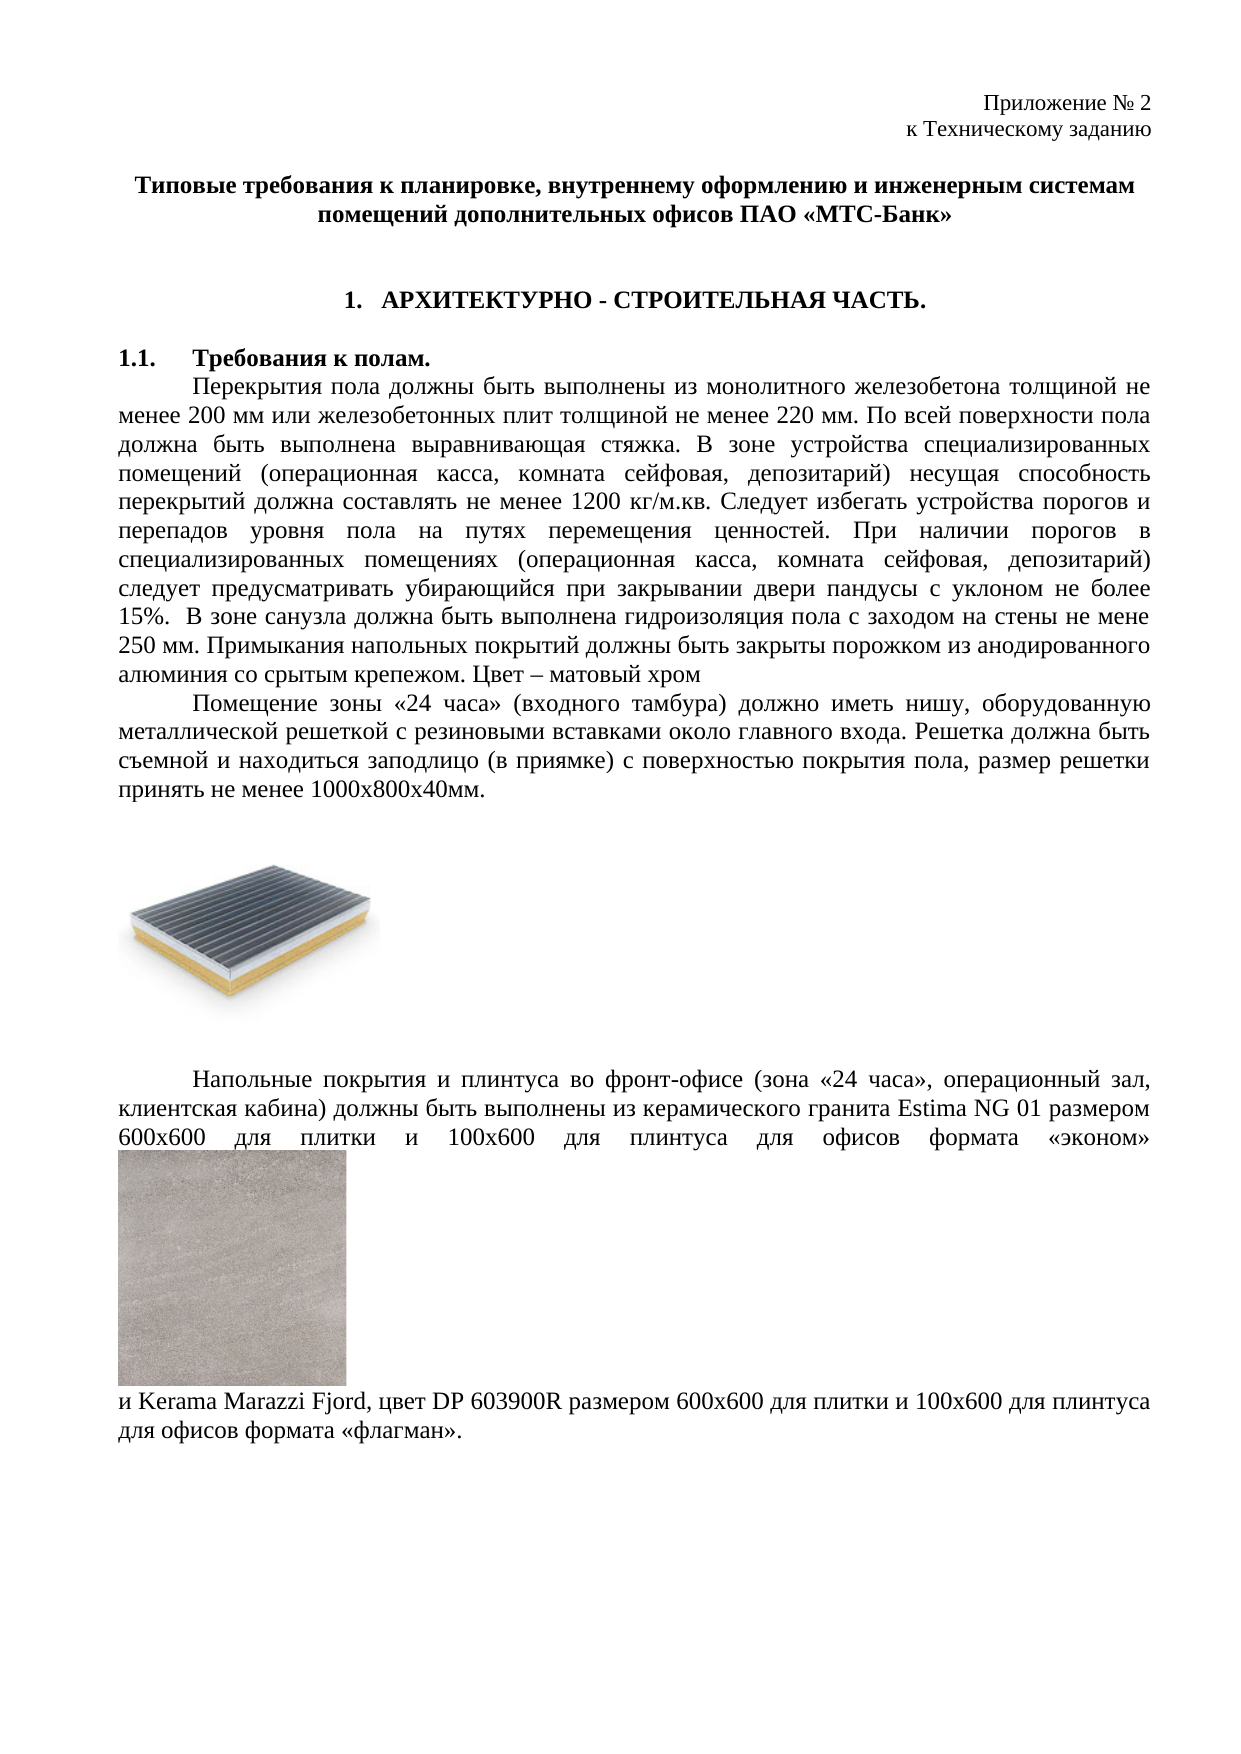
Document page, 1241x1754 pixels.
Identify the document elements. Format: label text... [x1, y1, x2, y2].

text Помещение зоны «24 часа» (входного тамбура) должно иметь нишу, оборудованную металлической решеткой с резиновыми вставками около главного входа. Решетка должна быть съемной и находиться заподлицо (в приямке) с поверхностью покрытия пола, размер решетки принять не менее 1000х800х40мм. [118, 688, 1152, 803]
text и Kerama Marazzi Fjord, цвет DP 603900R размером 600х600 для плитки и 100х600 для плинтуса для офисов формата «флагман». [118, 1386, 1152, 1443]
picture [118, 1150, 347, 1386]
text Перекрытия пола должны быть выполнены из монолитного железобетона толщиной не менее 200 мм или железобетонных плит толщиной не менее 220 мм. По всей поверхности пола должна быть выполнена выравнивающая стяжка. В зоне устройства специализированных помещений (операционная касса, комната сейфовая, депозитарий) несущая способность перекрытий должна составлять не менее 1200 кг/м.кв. Следует избегать устройства порогов и перепадов уровня пола на путях перемещения ценностей. При наличии порогов в специализированных помещениях (операционная касса, комната сейфовая, депозитарий) следует предусматривать убирающийся при закрывании двери пандусы с уклоном не более 15%. В зоне санузла должна быть выполнена гидроизоляция пола с заходом на стены не мене 250 мм. Примыкания напольных покрытий должны быть закрыты порожком из анодированного алюминия со срытым крепежом. Цвет – матовый хром [118, 371, 1152, 688]
list АРХИТЕКТУРНО - СТРОИТЕЛЬНАЯ ЧАСТЬ. [118, 285, 1152, 314]
text Напольные покрытия и плинтуса во фронт-офисе (зона «24 часа», операционный зал, клиентская кабина) должны быть выполнены из керамического гранита Estima NG 01 размером 600х600 для плитки и 100х600 для плинтуса для офисов формата «эконом» [118, 1064, 1152, 1386]
text Типовые требования к планировке, внутреннему оформлению и инженерным системам помещений дополнительных офисов ПАО «МТС-Банк» [118, 170, 1152, 228]
list Требования к полам. [118, 343, 1152, 371]
text к Техническому заданию [118, 115, 1152, 141]
picture [118, 802, 381, 1065]
text Приложение № 2 [118, 89, 1152, 115]
